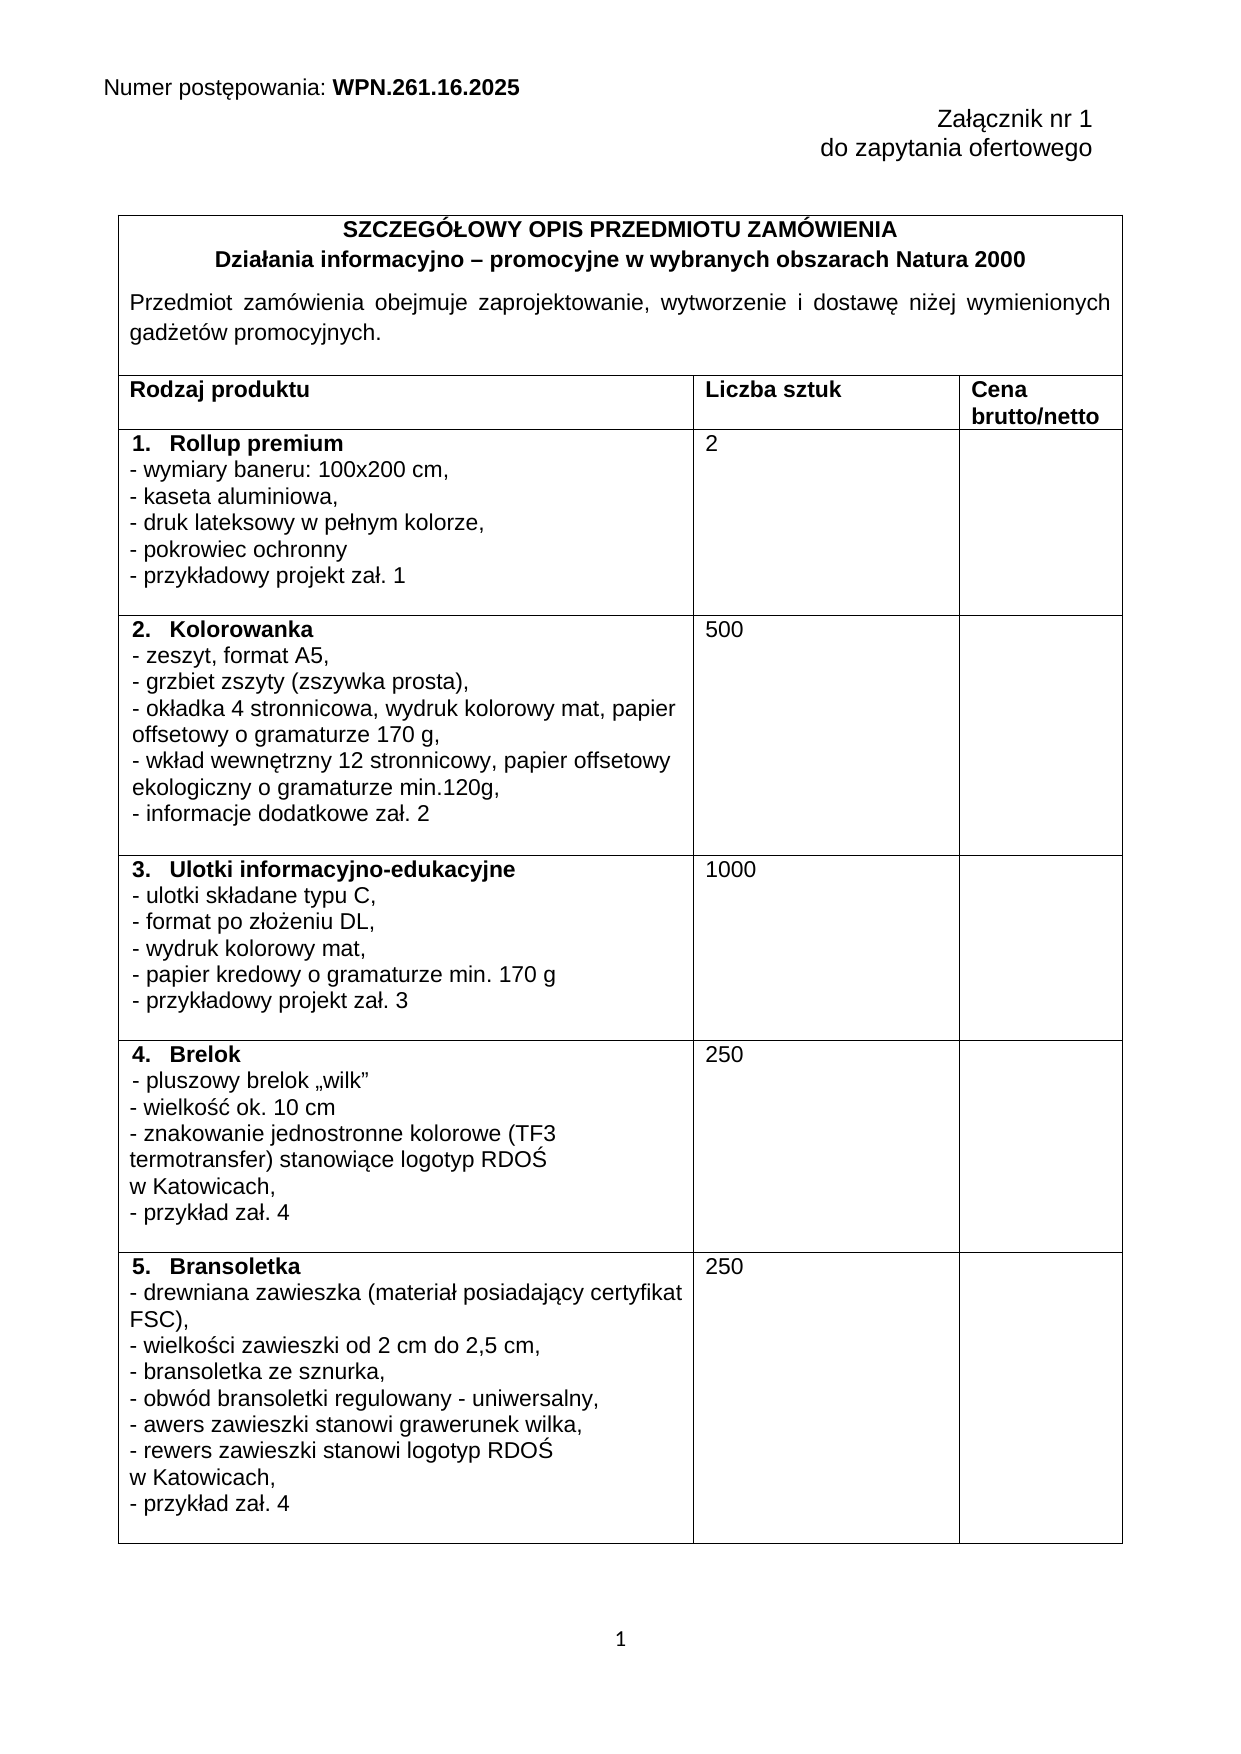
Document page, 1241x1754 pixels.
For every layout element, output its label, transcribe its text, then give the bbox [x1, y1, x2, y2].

table_cell Liczba sztuk [694, 376, 959, 429]
table_header SZCZEGÓŁOWY OPIS PRZEDMIOTU ZAMÓWIENIA Działania informacyjno – promocyjne w wybranych obszarach Natura 2000 Przedmiot zamówienia obejmuje zaprojektowanie, wytworzenie i dostawę niżej wymienionych gadżetów promocyjnych. [119, 216, 1122, 375]
table_cell Rodzaj produktu [119, 376, 693, 429]
table_cell [960, 1041, 1122, 1252]
table_cell [960, 1253, 1122, 1543]
table_cell Bransoletka - drewniana zawieszka (materiał posiadający certyfikat FSC), - wielkości zawieszki od 2 cm do 2,5 cm, - bransoletka ze sznurka, - obwód bransoletki regulowany - uniwersalny, - awers zawieszki stanowi grawerunek wilka, - rewers zawieszki stanowi logotyp RDOŚ w Katowicach, - przykład zał. 4 [119, 1253, 693, 1543]
table_cell 250 [694, 1041, 959, 1252]
table_cell 250 [694, 1253, 959, 1543]
text Numer postępowania: WPN.261.16.2025 [103, 74, 1093, 100]
table_cell Ulotki informacyjno-edukacyjne - ulotki składane typu C, - format po złożeniu DL, - wydruk kolorowy mat, - papier kredowy o gramaturze min. 170 g - przykładowy projekt zał. 3 [119, 856, 693, 1040]
table_cell 2 [694, 430, 959, 614]
table_cell [960, 430, 1122, 614]
text Załącznik nr 1 [148, 104, 1093, 133]
table_cell 500 [694, 616, 959, 854]
text do zapytania ofertowego [148, 133, 1093, 162]
table_cell Rollup premium - wymiary baneru: 100x200 cm, - kaseta aluminiowa, - druk lateksowy w pełnym kolorze, - pokrowiec ochronny - przykładowy projekt zał. 1 [119, 430, 693, 614]
table_cell [960, 616, 1122, 854]
table_cell 1000 [694, 856, 959, 1040]
table_cell Brelok - pluszowy brelok „wilk” - wielkość ok. 10 cm - znakowanie jednostronne kolorowe (TF3 termotransfer) stanowiące logotyp RDOŚ w Katowicach, - przykład zał. 4 [119, 1041, 693, 1252]
table_cell Cena brutto/netto [960, 376, 1122, 429]
table_cell Kolorowanka - zeszyt, format A5, - grzbiet zszyty (zszywka prosta), - okładka 4 stronnicowa, wydruk kolorowy mat, papier offsetowy o gramaturze 170 g, - wkład wewnętrzny 12 stronnicowy, papier offsetowy ekologiczny o gramaturze min.120g, - informacje dodatkowe zał. 2 [119, 616, 693, 854]
table_cell [960, 856, 1122, 1040]
